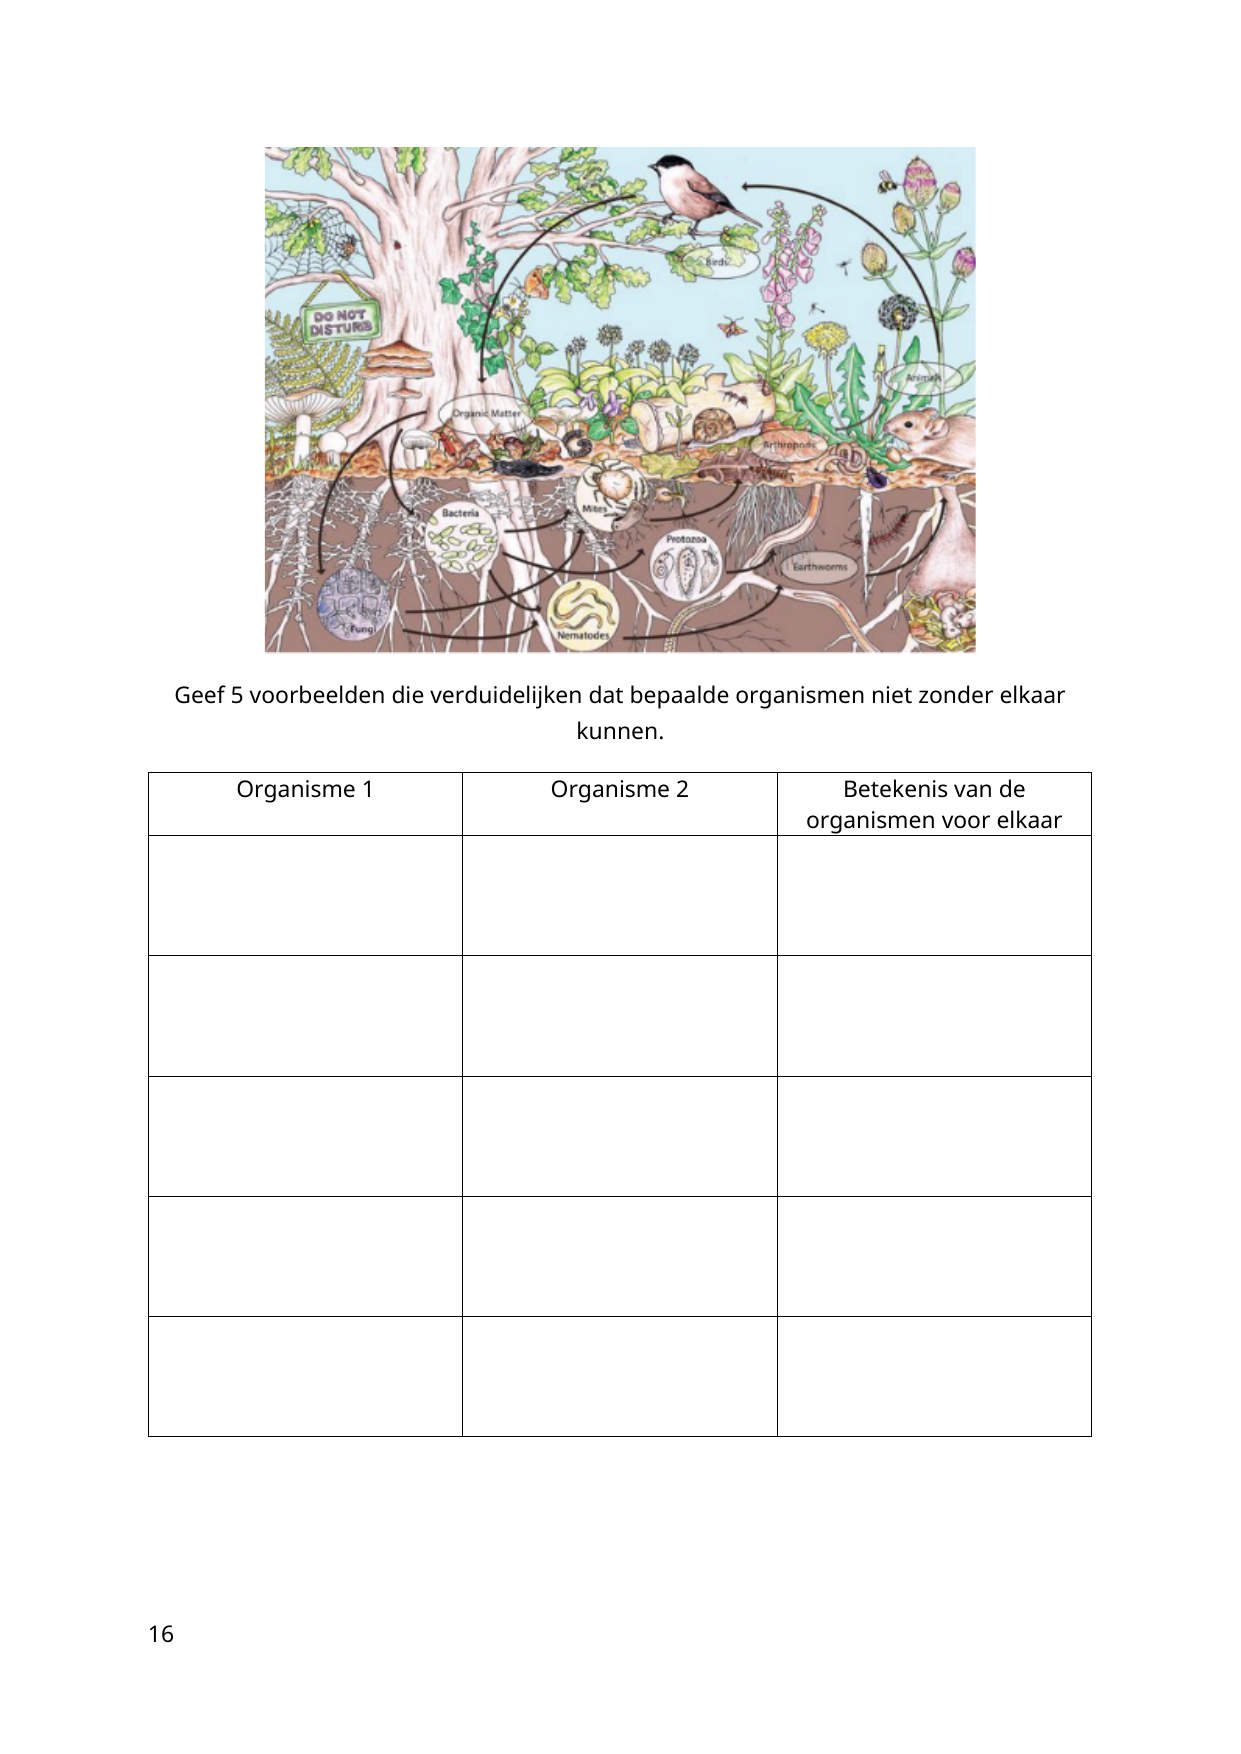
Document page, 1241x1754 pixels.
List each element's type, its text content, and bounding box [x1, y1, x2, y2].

table_cell [149, 1077, 462, 1196]
table_cell [149, 1317, 462, 1436]
table_cell [463, 956, 777, 1076]
table_cell [463, 1077, 777, 1196]
table_cell [149, 1197, 462, 1316]
table_cell [149, 956, 462, 1076]
table_header Organisme 2 [463, 773, 777, 835]
table_cell [778, 836, 1091, 955]
table_cell [778, 1197, 1091, 1316]
table_cell [778, 1077, 1091, 1196]
picture [264, 147, 976, 654]
table_cell [778, 956, 1091, 1076]
table_cell [463, 1317, 777, 1436]
table_cell [463, 836, 777, 955]
table_header Organisme 1 [149, 773, 462, 835]
table_cell [778, 1317, 1091, 1436]
text Geef 5 voorbeelden die verduidelijken dat bepaalde organismen niet zonder elkaar kunnen. [148, 679, 1093, 746]
table_cell [463, 1197, 777, 1316]
table_cell [149, 836, 462, 955]
table_header Betekenis van de organismen voor elkaar [778, 773, 1091, 835]
